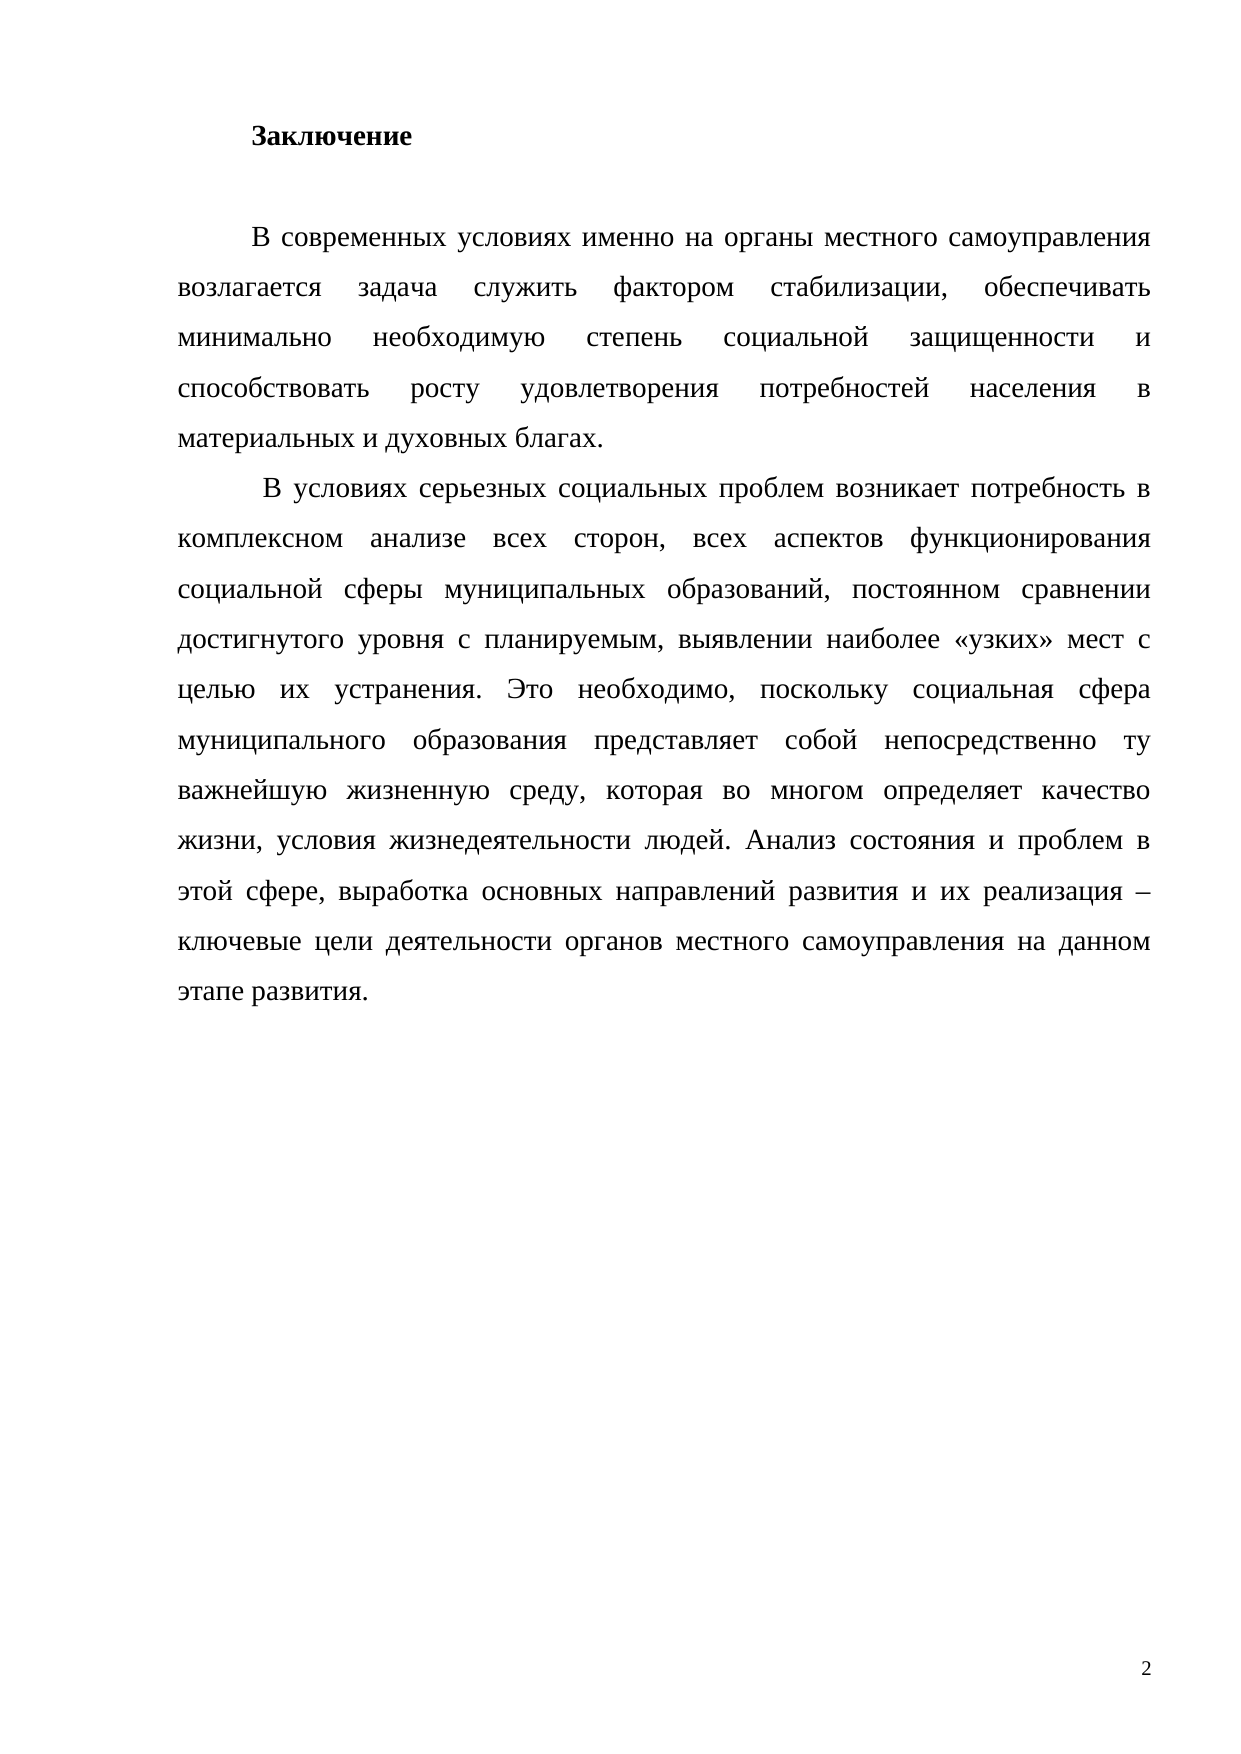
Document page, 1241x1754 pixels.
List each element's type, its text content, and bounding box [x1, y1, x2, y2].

text В условиях серьезных социальных проблем возникает потребность в комплексном анализе всех сторон, всех аспектов функционирования социальной сферы муниципальных образований, постоянном сравнении достигнутого уровня с планируемым, выявлении наиболее «узких» мест с целью их устранения. Это необходимо, поскольку социальная сфера муниципального образования представляет собой непосредственно ту важнейшую жизненную среду, которая во многом определяет качество жизни, условия жизнедеятельности людей. Анализ состояния и проблем в этой сфере, выработка основных направлений развития и их реализация – ключевые цели деятельности органов местного самоуправления на данном этапе развития. [177, 470, 1152, 1007]
text В современных условиях именно на органы местного самоуправления возлагается задача служить фактором стабилизации, обеспечивать минимально необходимую степень социальной защищенности и способствовать росту удовлетворения потребностей населения в материальных и духовных благах. [177, 219, 1152, 453]
text Заключение [177, 118, 1152, 152]
